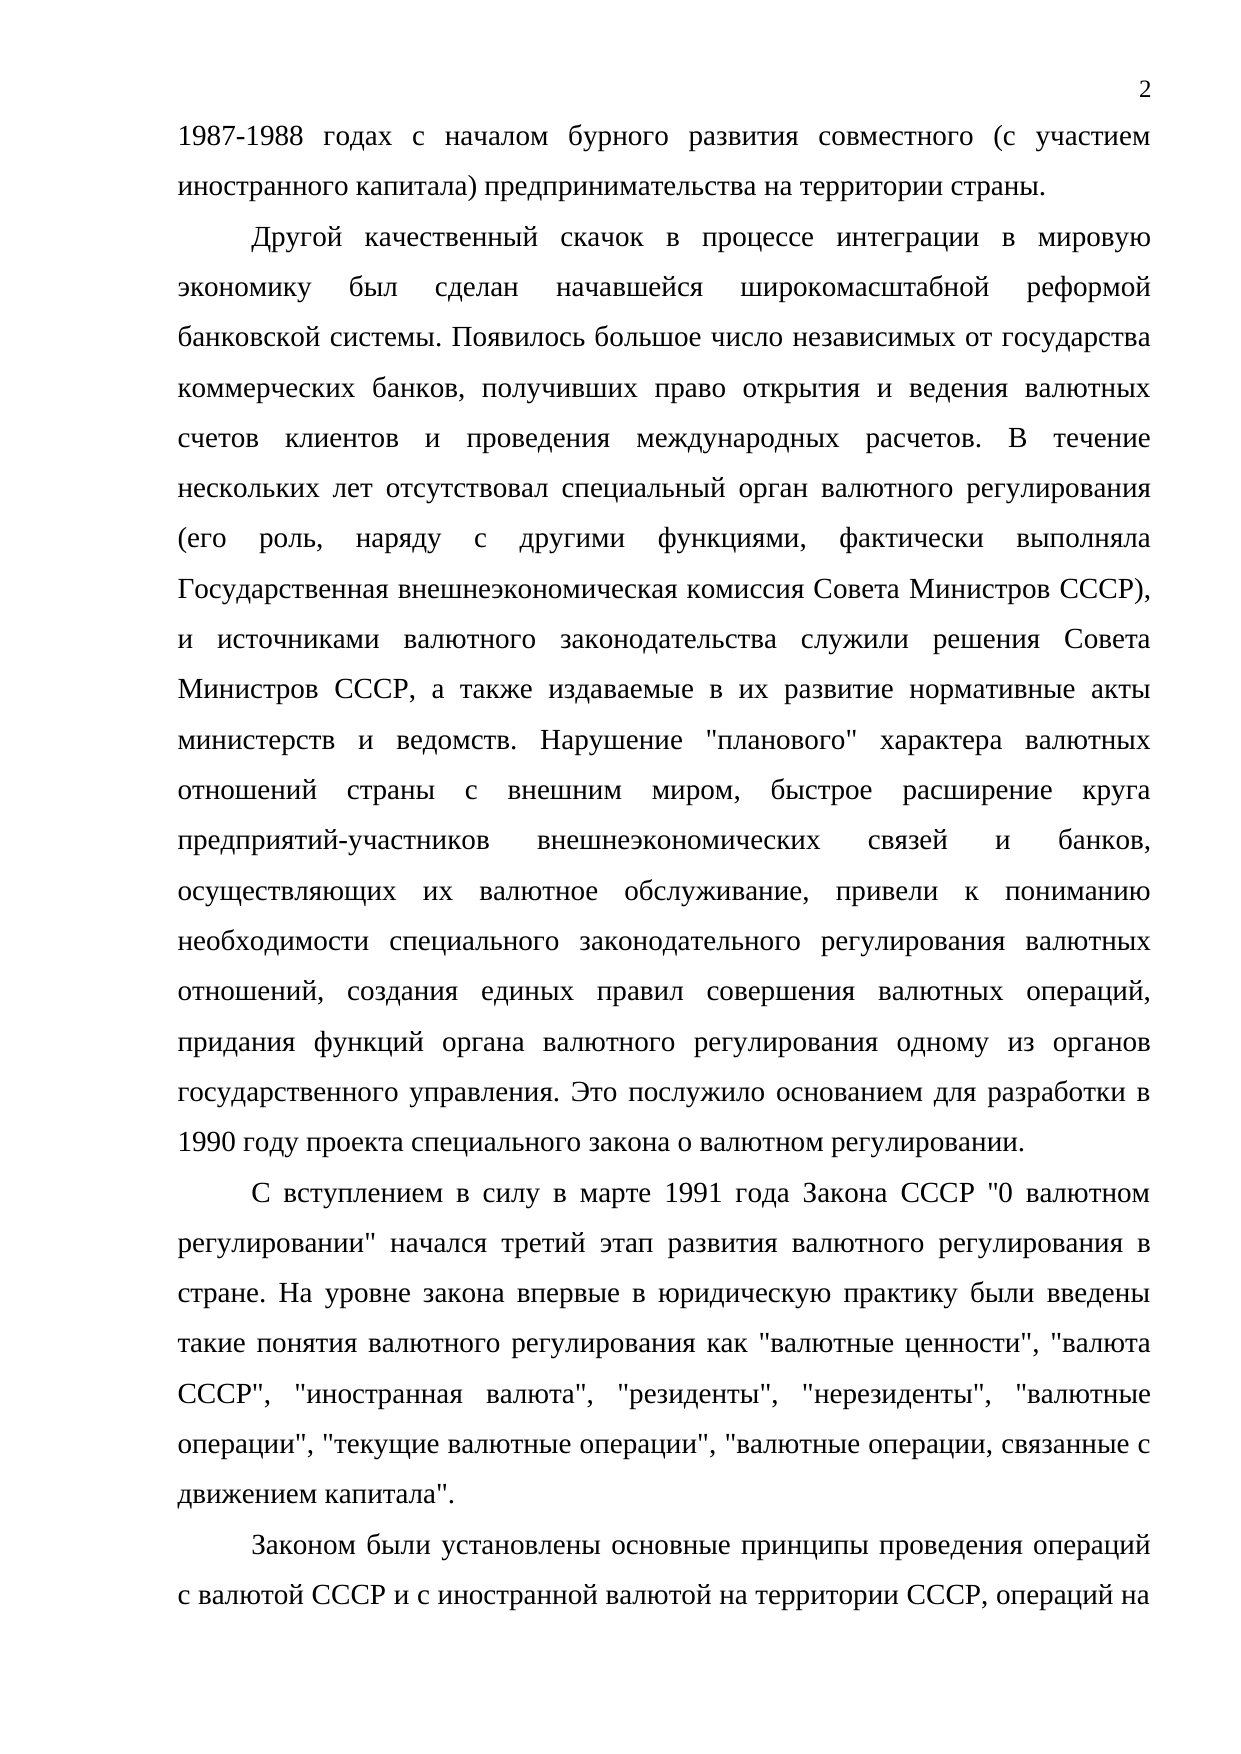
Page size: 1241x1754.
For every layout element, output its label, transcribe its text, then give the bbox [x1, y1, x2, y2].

text Другой качественный скачок в процессе интеграции в мировую экономику был сделан начавшейся широкомасштабной реформой банковской системы. Появилось большое число независимых от государства коммерческих банков, получивших право открытия и ведения валютных счетов клиентов и проведения международных расчетов. В течение нескольких лет отсутствовал специальный орган валютного регулирования (его роль, наряду с другими функциями, фактически выполняла Государственная внешнеэкономическая комиссия Совета Министров СССР), и источниками валютного законодательства служили решения Совета Министров СССР, а также издаваемые в их развитие нормативные акты министерств и ведомств. Нарушение "планового" характера валютных отношений страны с внешним миром, быстрое расширение круга предприятий-участников внешнеэкономических связей и банков, осуществляющих их валютное обслуживание, привели к пониманию необходимости специального законодательного регулирования валютных отношений, создания единых правил совершения валютных операций, придания функций органа валютного регулирования одному из органов государственного управления. Это послужило основанием для разработки в 1990 году проекта специального закона о валютном регулировании. [177, 219, 1152, 1158]
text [177, 1527, 1152, 1611]
text С вступлением в силу в марте 1991 года Закона СССР ''0 валютном регулировании" начался третий этап развития валютного регулирования в стране. На уровне закона впервые в юридическую практику были введены такие понятия валютного регулирования как "валютные ценности", "валюта СССР", "иностранная валюта", "резиденты", "нерезиденты", "валютные операции", "текущие валютные операции", "валютные операции, связанные с движением капитала". [177, 1175, 1152, 1510]
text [177, 118, 1152, 202]
